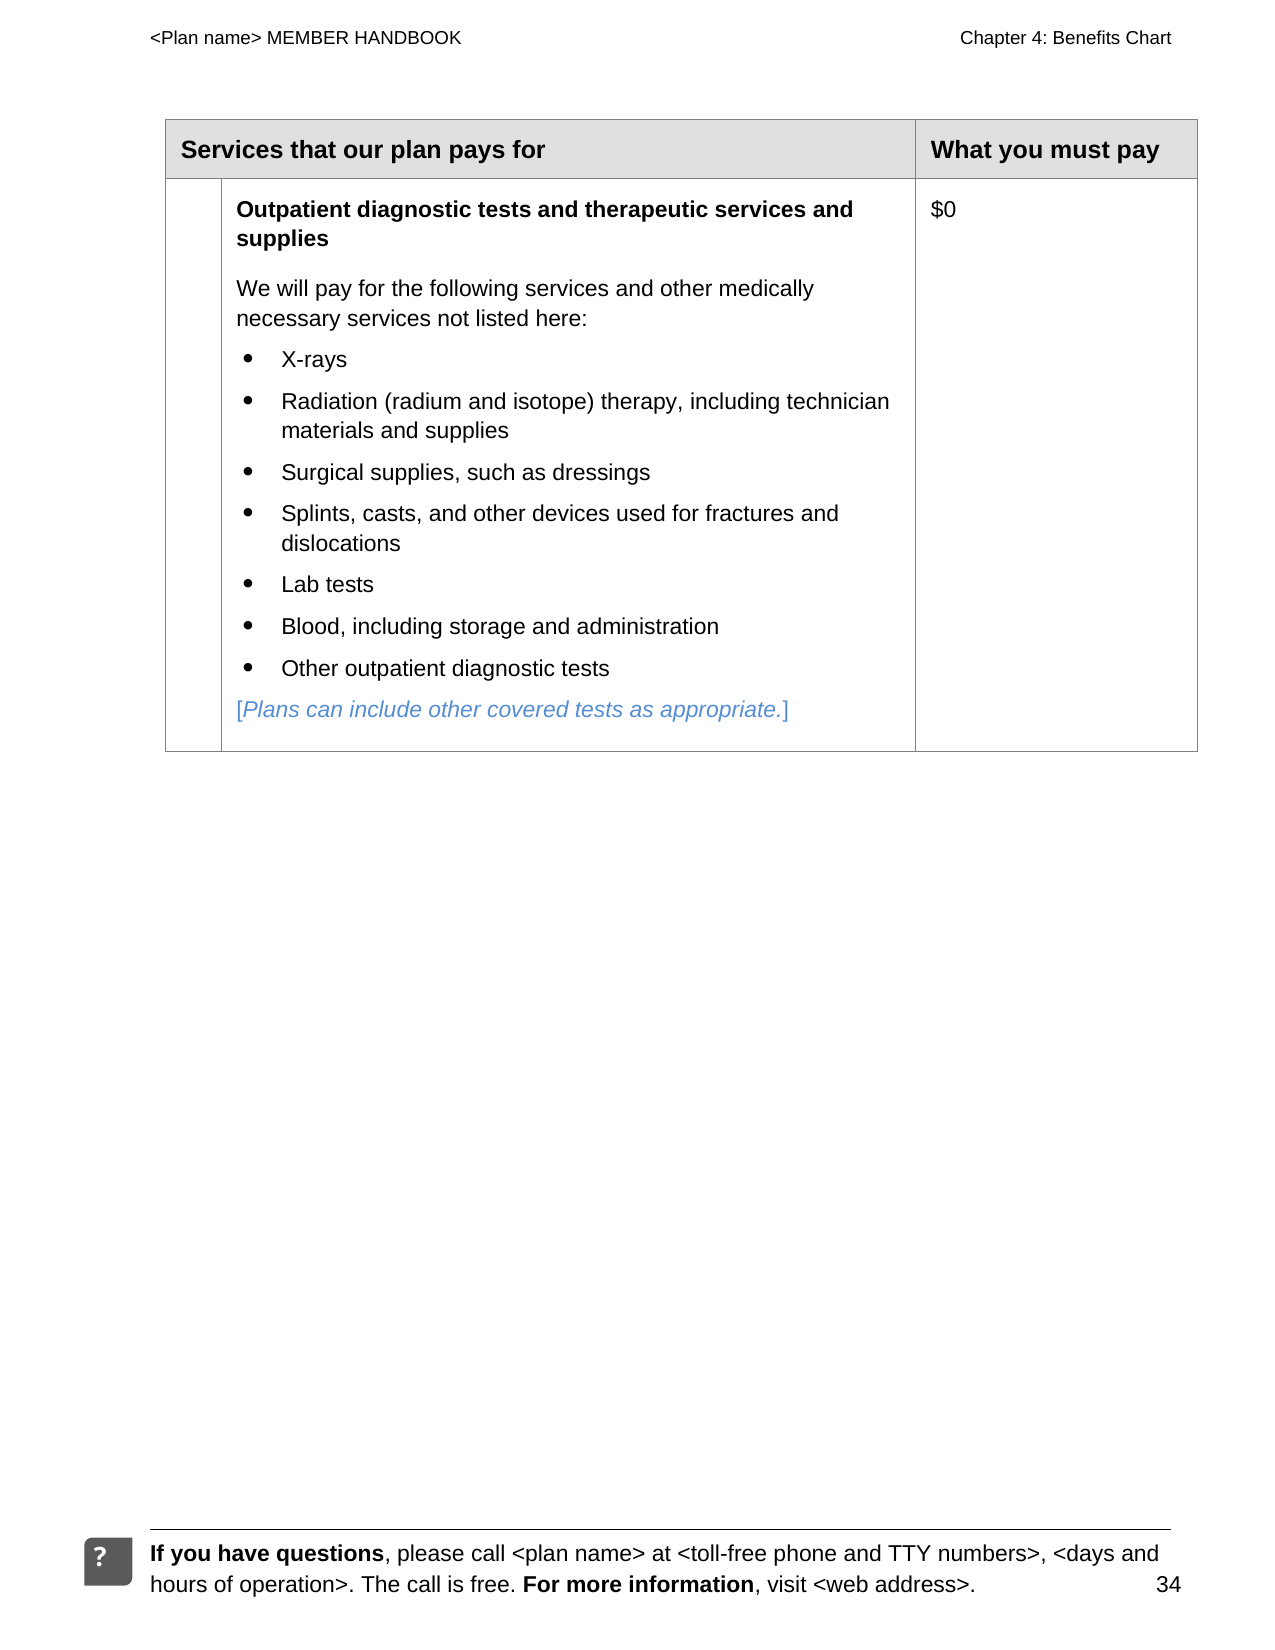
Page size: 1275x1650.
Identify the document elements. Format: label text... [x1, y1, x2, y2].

table_header What you must pay [916, 120, 1197, 178]
table_cell [166, 179, 221, 751]
table_cell $0 [916, 179, 1197, 751]
table_cell Outpatient diagnostic tests and therapeutic services and supplies We will pay for the following services and other medically necessary services not listed here: X-rays Radiation (radium and isotope) therapy, including technician materials and supplies Surgical supplies, such as dressings Splints, casts, and other devices used for fractures and dislocations Lab tests Blood, including storage and administration Other outpatient diagnostic tests [Plans can include other covered tests as appropriate.] [222, 179, 915, 751]
table_header Services that our plan pays for [166, 120, 915, 178]
